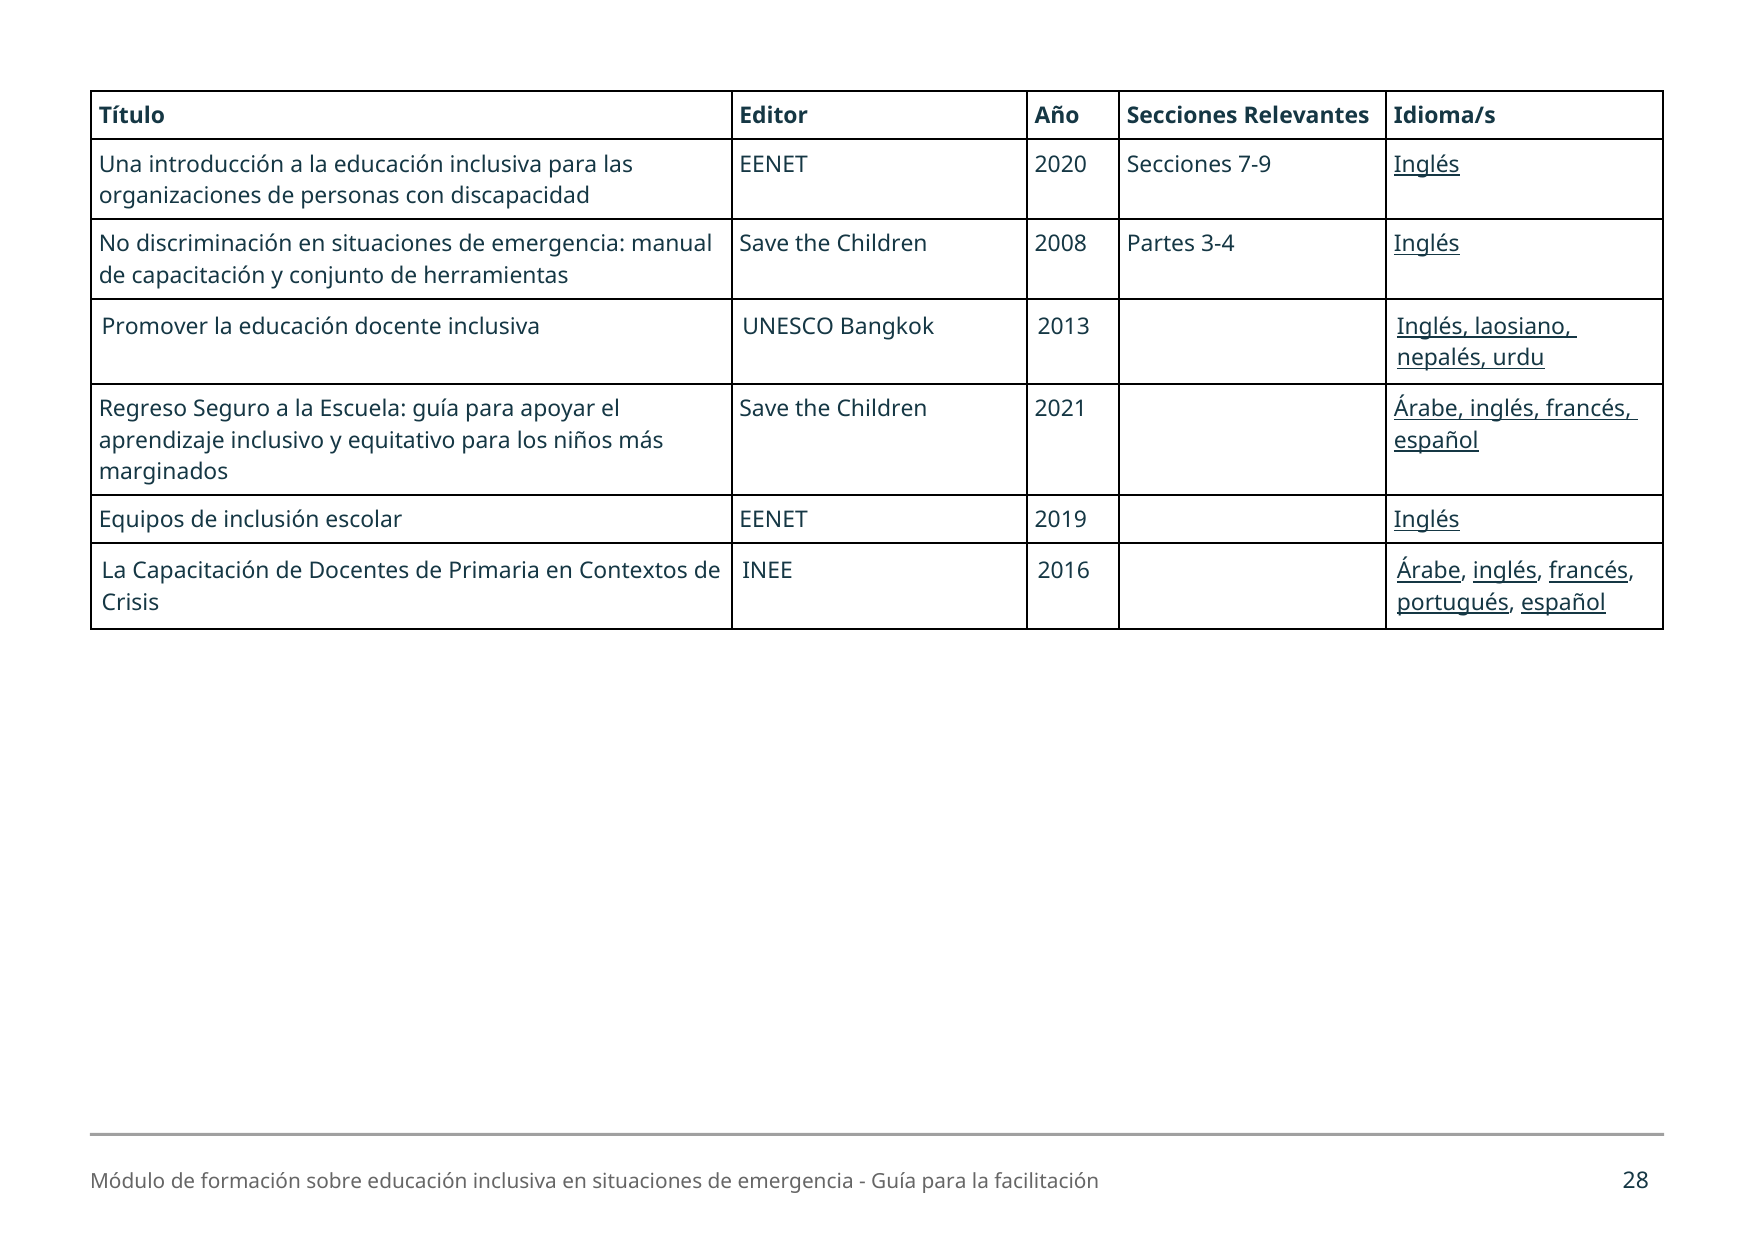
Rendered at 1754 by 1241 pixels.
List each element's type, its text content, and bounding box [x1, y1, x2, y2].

table_cell INEE [733, 544, 1026, 627]
table_cell La Capacitación de Docentes de Primaria en Contextos de Crisis [92, 544, 731, 627]
table_header Año [1028, 92, 1118, 138]
table_cell [1120, 385, 1385, 494]
table_cell Equipos de inclusión escolar [92, 496, 731, 542]
table_cell Inglés [1387, 220, 1662, 297]
table_cell Regreso Seguro a la Escuela: guía para apoyar el aprendizaje inclusivo y equitativo para los niños más marginados [92, 385, 731, 494]
table_cell 2021 [1028, 385, 1118, 494]
table_cell 2013 [1028, 300, 1118, 383]
table_cell [1120, 496, 1385, 542]
table_cell Promover la educación docente inclusiva [92, 300, 731, 383]
table_cell UNESCO Bangkok [733, 300, 1026, 383]
table_header Idioma/s [1387, 92, 1662, 138]
table_cell Secciones 7-9 [1120, 140, 1385, 218]
table_cell 2019 [1028, 496, 1118, 542]
table_cell Árabe, inglés, francés, español [1387, 385, 1662, 494]
table_cell [1120, 300, 1385, 383]
table_cell Árabe, inglés, francés, portugués, español [1387, 544, 1662, 627]
table_header Secciones Relevantes [1120, 92, 1385, 138]
table_cell Inglés [1387, 140, 1662, 218]
table_cell [1120, 544, 1385, 627]
table_cell Una introducción a la educación inclusiva para las organizaciones de personas con discapacidad [92, 140, 731, 218]
table_header Título [92, 92, 731, 138]
table_cell Save the Children [733, 220, 1026, 297]
table_cell 2020 [1028, 140, 1118, 218]
table_cell Partes 3-4 [1120, 220, 1385, 297]
table_cell Inglés, laosiano, nepalés, urdu [1387, 300, 1662, 383]
table_header Editor [733, 92, 1026, 138]
table_cell No discriminación en situaciones de emergencia: manual de capacitación y conjunto de herramientas [92, 220, 731, 297]
table_cell 2016 [1028, 544, 1118, 627]
table_cell EENET [733, 140, 1026, 218]
table_cell Inglés [1387, 496, 1662, 542]
table_cell EENET [733, 496, 1026, 542]
table_cell Save the Children [733, 385, 1026, 494]
table_cell 2008 [1028, 220, 1118, 297]
